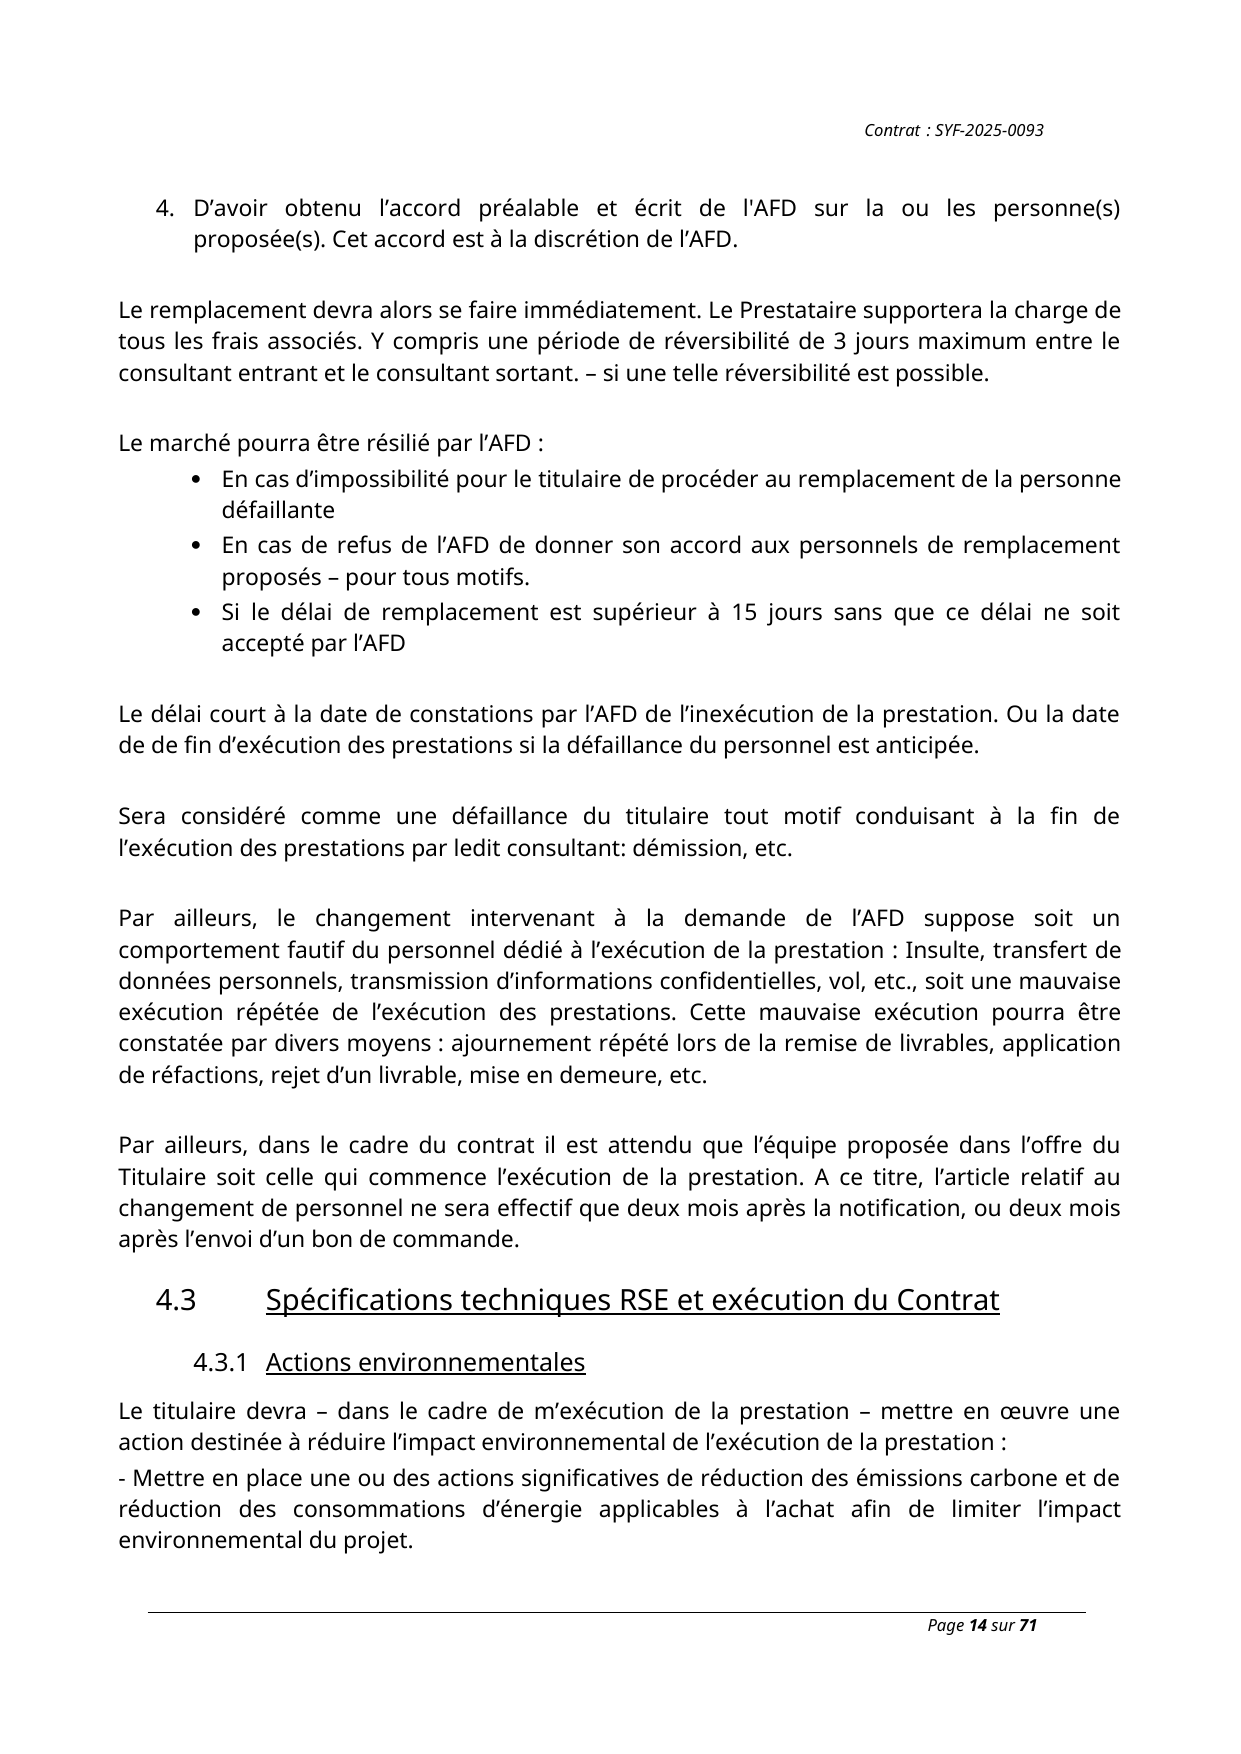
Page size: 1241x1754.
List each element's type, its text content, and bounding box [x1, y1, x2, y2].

text Le remplacement devra alors se faire immédiatement. Le Prestataire supportera la charge de tous les frais associés. Y compris une période de réversibilité de 3 jours maximum entre le consultant entrant et le consultant sortant. – si une telle réversibilité est possible. [118, 294, 1122, 388]
text Spécifications techniques RSE et exécution du Contrat [156, 1279, 1122, 1319]
list Si le délai de remplacement est supérieur à 15 jours sans que ce délai ne soit accepté par l’AFD [192, 596, 1122, 659]
text - Mettre en place une ou des actions significatives de réduction des émissions carbone et de réduction des consommations d’énergie applicables à l’achat afin de limiter l’impact environnemental du projet. [118, 1462, 1122, 1555]
list D’avoir obtenu l’accord préalable et écrit de l'AFD sur la ou les personne(s) proposée(s). Cet accord est à la discrétion de l’AFD. [156, 192, 1122, 254]
text Sera considéré comme une défaillance du titulaire tout motif conduisant à la fin de l’exécution des prestations par ledit consultant: démission, etc. [118, 800, 1122, 863]
text Actions environnementales [193, 1344, 1122, 1378]
text Par ailleurs, dans le cadre du contrat il est attendu que l’équipe proposée dans l’offre du Titulaire soit celle qui commence l’exécution de la prestation. A ce titre, l’article relatif au changement de personnel ne sera effectif que deux mois après la notification, ou deux mois après l’envoi d’un bon de commande. [118, 1129, 1122, 1254]
list En cas de refus de l’AFD de donner son accord aux personnels de remplacement proposés – pour tous motifs. [192, 529, 1122, 592]
text Le délai court à la date de constations par l’AFD de l’inexécution de la prestation. Ou la date de de fin d’exécution des prestations si la défaillance du personnel est anticipée. [118, 698, 1122, 761]
text Le marché pourra être résilié par l’AFD : [118, 427, 1122, 459]
text Le titulaire devra – dans le cadre de m’exécution de la prestation – mettre en œuvre une action destinée à réduire l’impact environnemental de l’exécution de la prestation : [118, 1395, 1122, 1457]
list En cas d’impossibilité pour le titulaire de procéder au remplacement de la personne défaillante [192, 463, 1122, 525]
text Par ailleurs, le changement intervenant à la demande de l’AFD suppose soit un comportement fautif du personnel dédié à l’exécution de la prestation : Insulte, transfert de données personnels, transmission d’informations confidentielles, vol, etc., soit une mauvaise exécution répétée de l’exécution des prestations. Cette mauvaise exécution pourra être constatée par divers moyens : ajournement répété lors de la remise de livrables, application de réfactions, rejet d’un livrable, mise en demeure, etc. [118, 902, 1122, 1090]
